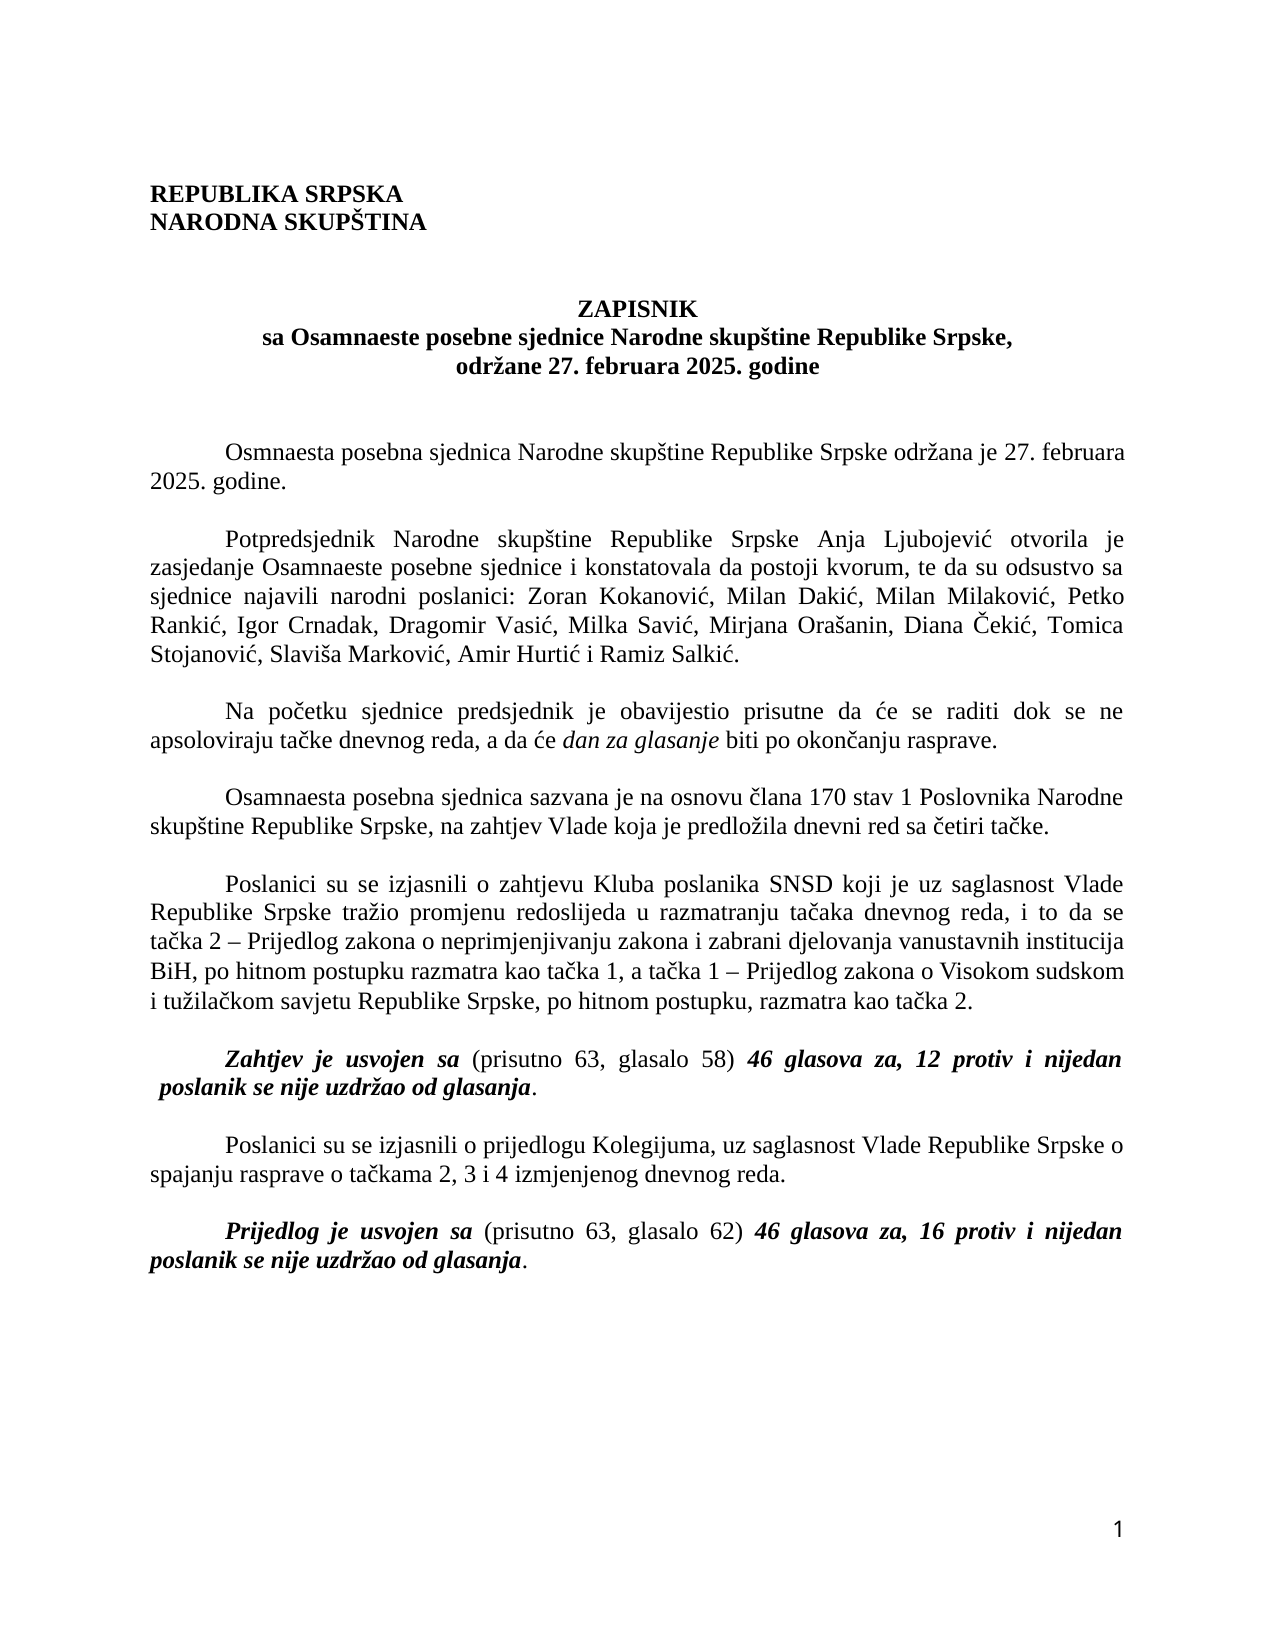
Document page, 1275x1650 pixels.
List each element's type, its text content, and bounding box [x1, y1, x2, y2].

text sa Osamnaeste posebne sjednice Narodne skupštine Republike Srpske, [150, 322, 1125, 351]
text NARODNA SKUPŠTINA [150, 207, 1125, 236]
text Potpredsjednik Narodne skupštine Republike Srpske Anja Ljubojević otvorila je zasjedanje Osamnaeste posebne sjednice i konstatovala da postoji kvorum, te da su odsustvo sa sjednice najavili narodni poslanici: Zoran Kokanović, Milan Dakić, Milan Milaković, Petko Rankić, Igor Crnadak, Dragomir Vasić, Milka Savić, Mirjana Orašanin, Diana Čekić, Tomica Stojanović, Slaviša Marković, Amir Hurtić i Ramiz Salkić. [150, 524, 1125, 667]
text Osmnaesta posebna sjednica Narodne skupštine Republike Srpske održana je 27. februara 2025. godine. [150, 437, 1125, 495]
text Prijedlog je usvojen sa (prisutno 63, glasalo 62) 46 glasova za, 16 protiv i nijedan poslanik se nije uzdržao od glasanja. [150, 1216, 1125, 1274]
text ZAPISNIK [150, 294, 1125, 322]
text REPUBLIKA SRPSKA [150, 179, 1125, 207]
text Zahtjev je usvojen sa (prisutno 63, glasalo 58) 46 glasova za, 12 protiv i nijedan poslanik se nije uzdržao od glasanja. [159, 1044, 1125, 1101]
text Osamnaesta posebna sjednica sazvana je na osnovu člana 170 stav 1 Poslovnika Narodne skupštine Republike Srpske, na zahtjev Vlade koja je predložila dnevni red sa četiri tačke. [150, 782, 1125, 840]
text Poslanici su se izjasnili o zahtjevu Kluba poslanika SNSD koji je uz saglasnost Vlade Republike Srpske tražio promjenu redoslijeda u razmatranju tačaka dnevnog reda, i to da se tačka 2 – Prijedlog zakona o neprimjenjivanju zakona i zabrani djelovanja vanustavnih institucija BiH, po hitnom postupku razmatra kao tačka 1, a tačka 1 – Prijedlog zakona o Visokom sudskom i tužilačkom savjetu Republike Srpske, po hitnom postupku, razmatra kao tačka 2. [150, 869, 1125, 1015]
text Na početku sjednice predsjednik je obavijestio prisutne da će se raditi dok se ne apsoloviraju tačke dnevnog reda, a da će dan za glasanje biti po okončanju rasprave. [150, 696, 1125, 754]
text Poslanici su se izjasnili o prijedlogu Kolegijuma, uz saglasnost Vlade Republike Srpske o spajanju rasprave o tačkama 2, 3 i 4 izmjenjenog dnevnog reda. [150, 1130, 1125, 1187]
text održane 27. februara 2025. godine [150, 351, 1125, 380]
